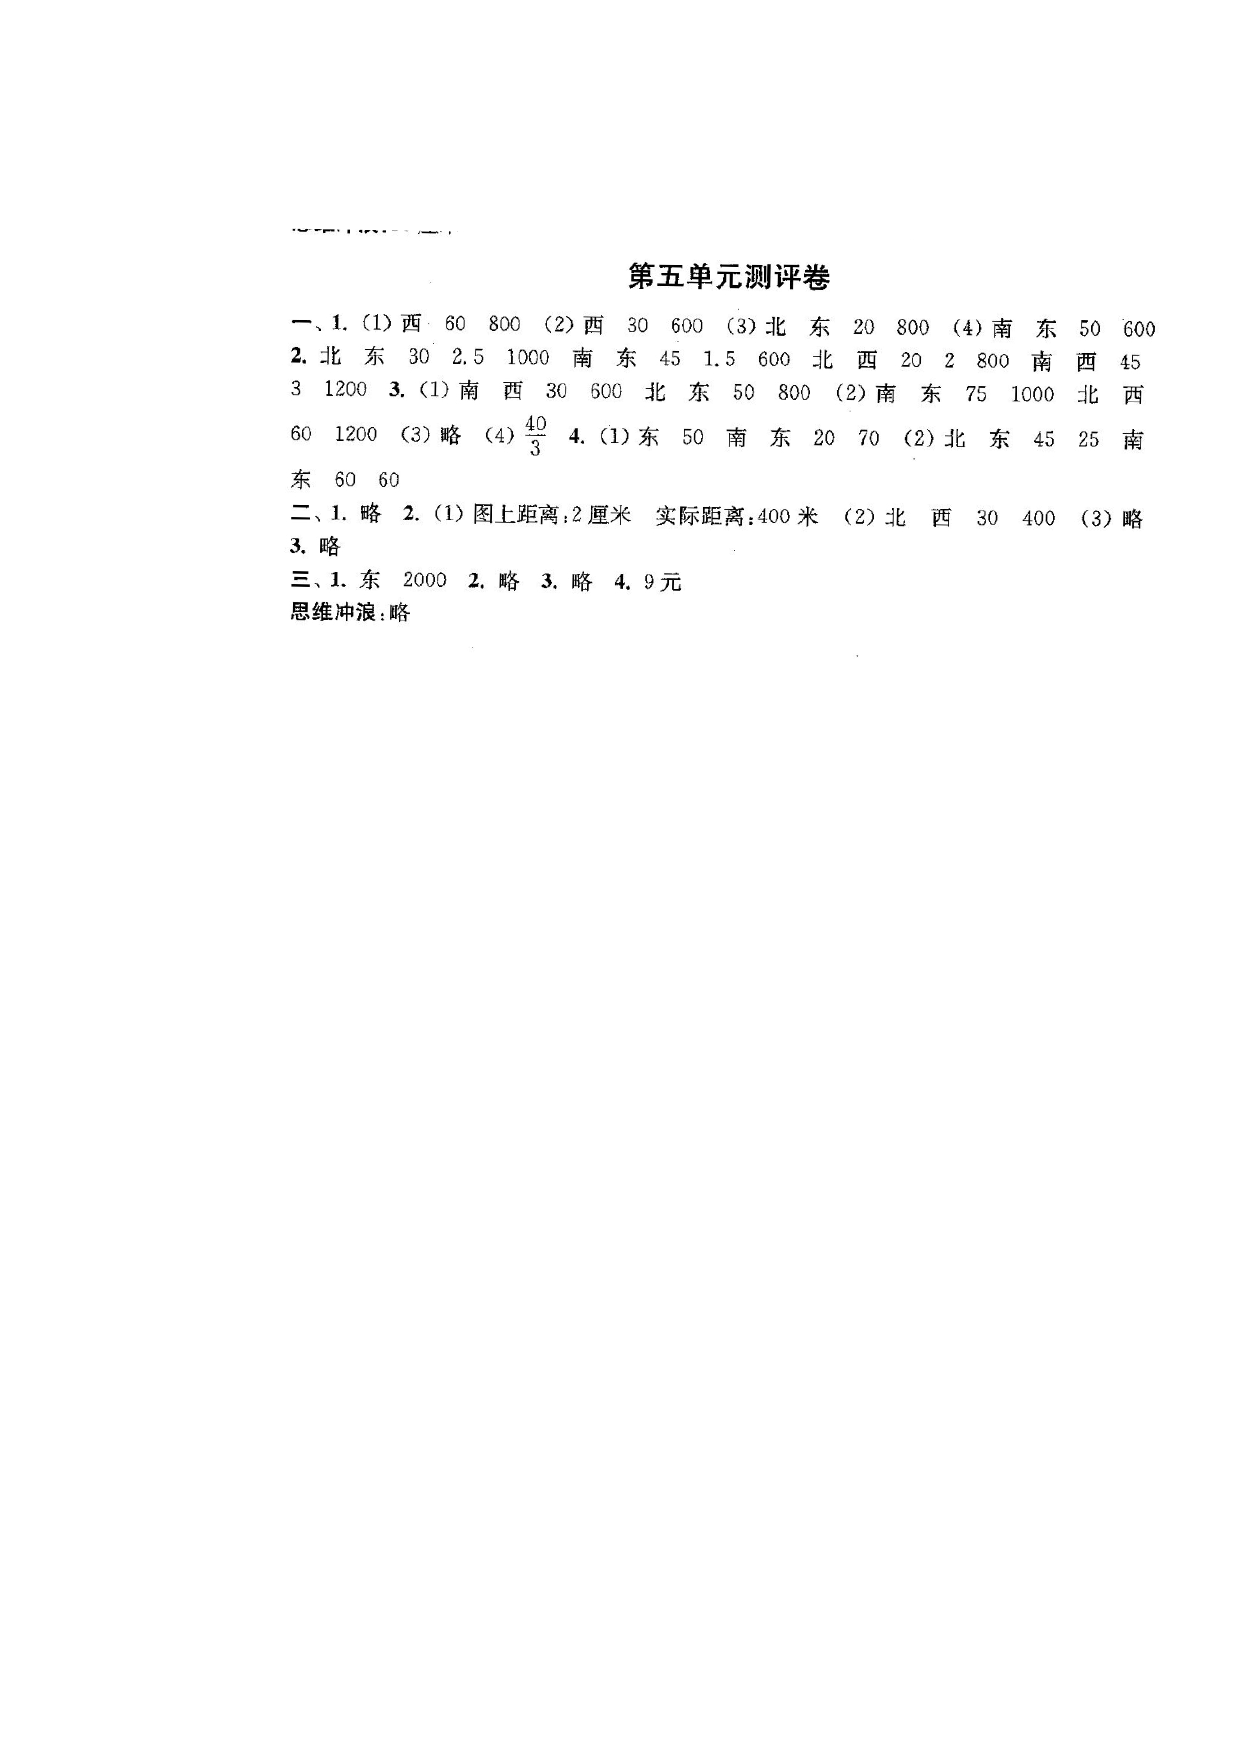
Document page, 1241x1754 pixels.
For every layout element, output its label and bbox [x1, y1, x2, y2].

picture [266, 228, 1170, 669]
